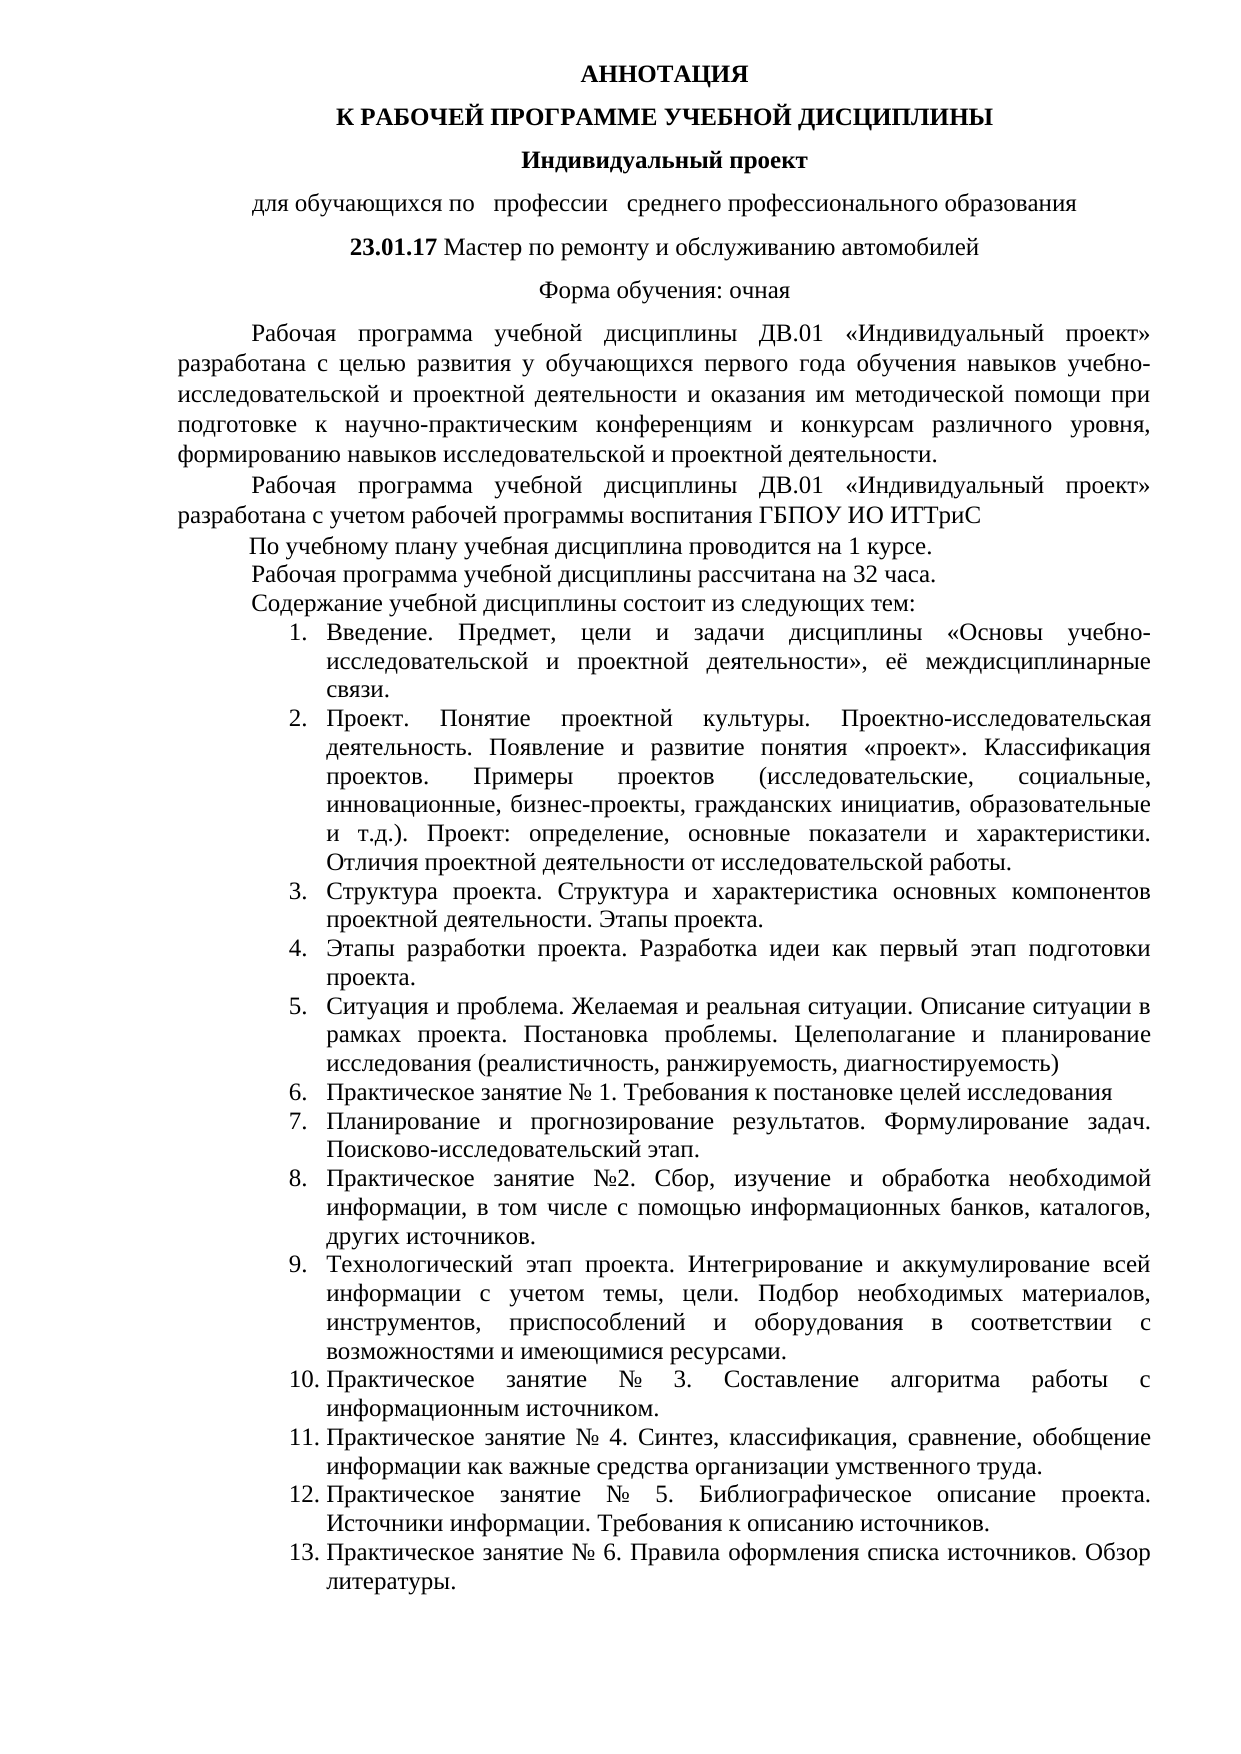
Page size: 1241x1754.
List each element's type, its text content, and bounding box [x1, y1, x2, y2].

text Рабочая программа учебной дисциплины ДВ.01 «Индивидуальный проект» разработана с учетом рабочей программы воспитания ГБПОУ ИО ИТТриС [177, 470, 1152, 529]
text Индивидуальный проект [177, 145, 1152, 174]
text Рабочая программа учебной дисциплины рассчитана на 32 часа. [177, 559, 1152, 588]
list Планирование и прогнозирование результатов. Формулирование задач. Поисково-исследовательский этап. [288, 1106, 1152, 1163]
list Введение. Предмет, цели и задачи дисциплины «Основы учебно-исследовательской и проектной деятельности», её междисциплинарные связи. [288, 617, 1152, 703]
list Технологический этап проекта. Интегрирование и аккумулирование всей информации с учетом темы, цели. Подбор необходимых материалов, инструментов, приспособлений и оборудования в соответствии с возможностями и имеющимися ресурсами. [288, 1249, 1152, 1364]
text 23.01.17 Мастер по ремонту и обслуживанию автомобилей [177, 232, 1152, 260]
list Этапы разработки проекта. Разработка идеи как первый этап подготовки проекта. [288, 933, 1152, 991]
list Практическое занятие №2. Сбор, изучение и обработка необходимой информации, в том числе с помощью информационных банков, каталогов, других источников. [288, 1163, 1152, 1249]
list Структура проекта. Структура и характеристика основных компонентов проектной деятельности. Этапы проекта. [288, 876, 1152, 933]
text К РАБОЧЕЙ ПРОГРАММЕ УЧЕБНОЙ ДИСЦИПЛИНЫ [177, 102, 1152, 131]
list Ситуация и проблема. Желаемая и реальная ситуации. Описание ситуации в рамках проекта. Постановка проблемы. Целеполагание и планирование исследования (реалистичность, ранжируемость, диагностируемость) [288, 991, 1152, 1077]
text По учебному плану учебная дисциплина проводится на 1 курсе. [177, 531, 1152, 559]
list Практическое занятие № 1. Требования к постановке целей исследования [288, 1077, 1152, 1106]
list Практическое занятие № 6. Правила оформления списка источников. Обзор литературы. [288, 1537, 1152, 1594]
text Содержание учебной дисциплины состоит из следующих тем: [177, 588, 1152, 617]
list Практическое занятие № 5. Библиографическое описание проекта. Источники информации. Требования к описанию источников. [288, 1479, 1152, 1537]
text Рабочая программа учебной дисциплины ДВ.01 «Индивидуальный проект» разработана с целью развития у обучающихся первого года обучения навыков учебно-исследовательской и проектной деятельности и оказания им методической помощи при подготовке к научно-практическим конференциям и конкурсам различного уровня, формированию навыков исследовательской и проектной деятельности. [177, 318, 1152, 468]
text для обучающихся по профессии среднего профессионального образования [177, 188, 1152, 217]
list Практическое занятие № 4. Синтез, классификация, сравнение, обобщение информации как важные средства организации умственного труда. [288, 1422, 1152, 1479]
text Форма обучения: очная [177, 275, 1152, 303]
list Проект. Понятие проектной культуры. Проектно-исследовательская деятельность. Появление и развитие понятия «проект». Классификация проектов. Примеры проектов (исследовательские, социальные, инновационные, бизнес-проекты, гражданских инициатив, образовательные и т.д.). Проект: определение, основные показатели и характеристики. Отличия проектной деятельности от исследовательской работы. [288, 703, 1152, 876]
text АННОТАЦИЯ [177, 59, 1152, 88]
list Практическое занятие № 3. Составление алгоритма работы с информационным источником. [288, 1364, 1152, 1422]
